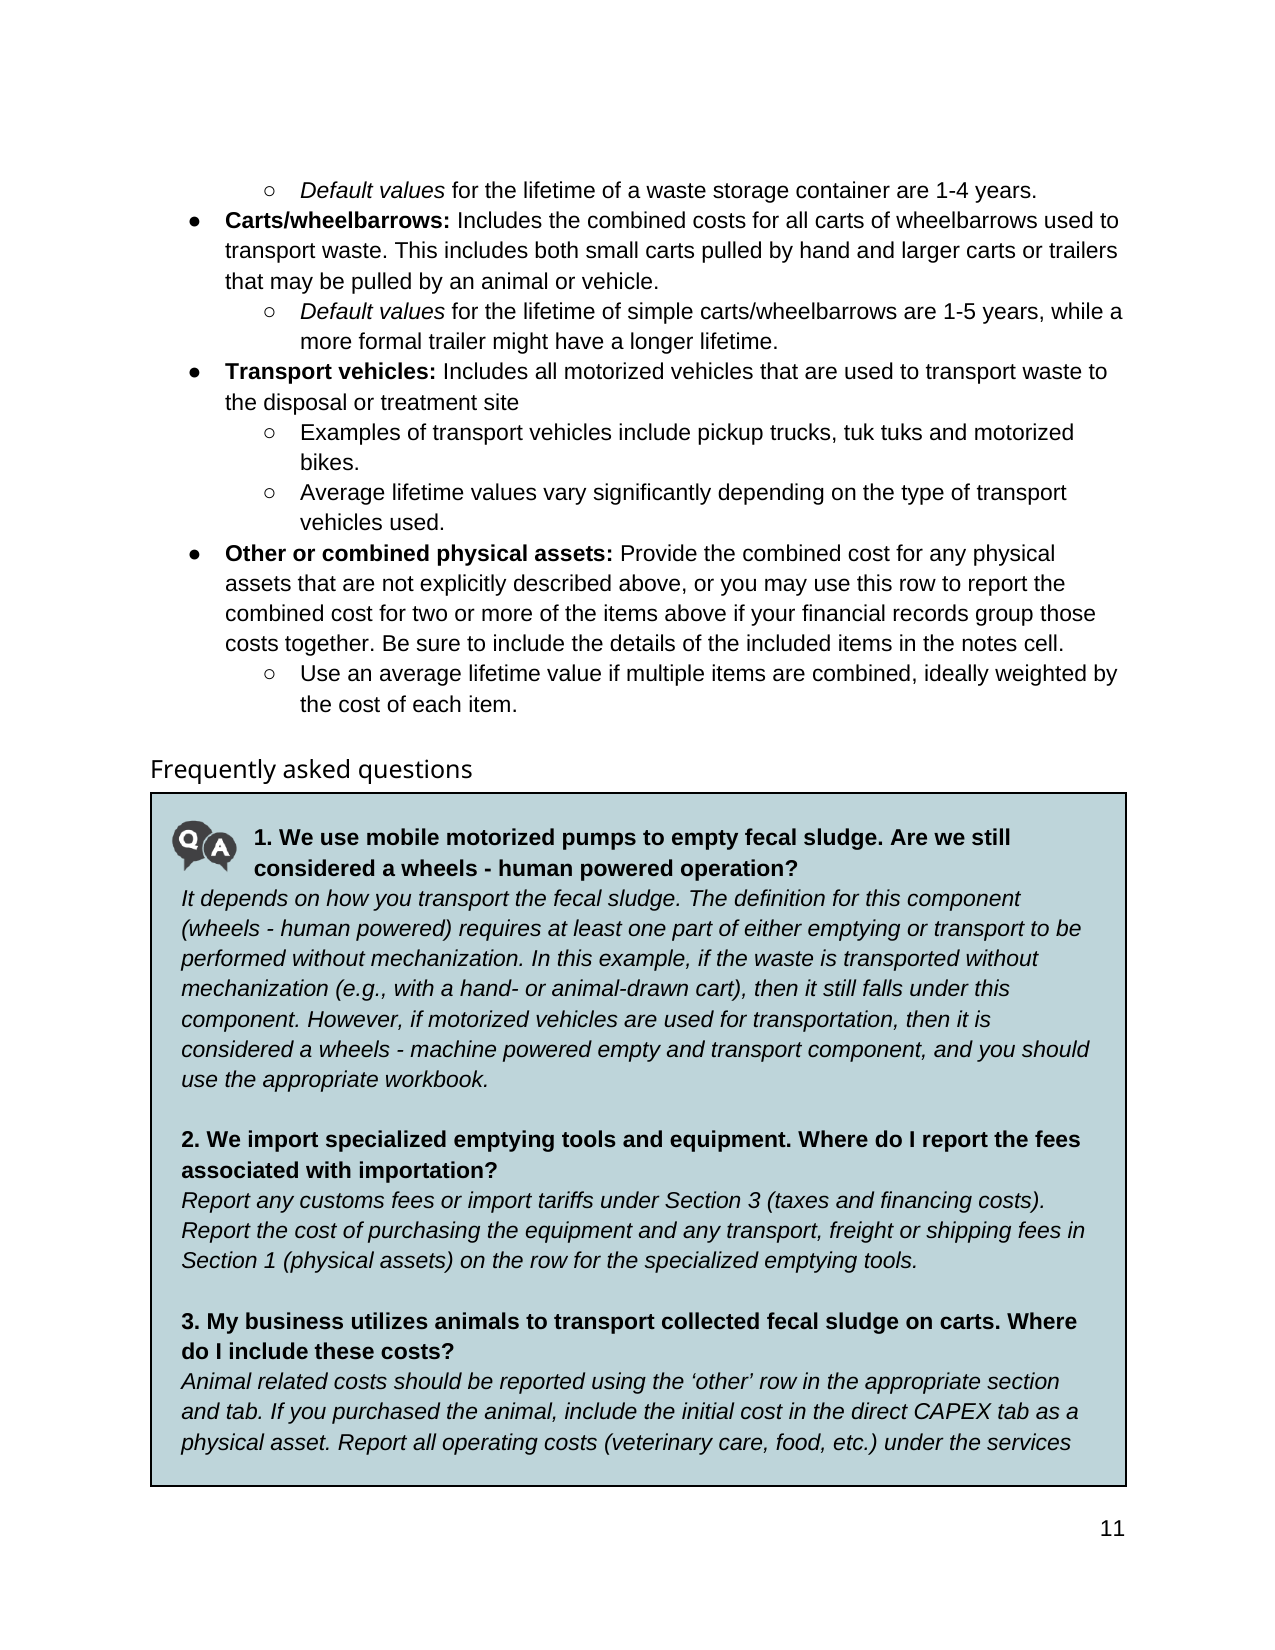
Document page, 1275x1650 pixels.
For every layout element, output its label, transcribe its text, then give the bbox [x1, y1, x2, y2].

list Carts/wheelbarrows: Includes the combined costs for all carts of wheelbarrows used to transport waste. This includes both small carts pulled by hand and larger carts or trailers that may be pulled by an animal or vehicle. [187, 207, 1125, 294]
picture [163, 804, 245, 885]
list Default values for the lifetime of simple carts/wheelbarrows are 1-5 years, while a more formal trailer might have a longer lifetime. [262, 298, 1125, 354]
list Average lifetime values vary significantly depending on the type of transport vehicles used. [262, 479, 1125, 536]
list Examples of transport vehicles include pickup trucks, tuk tuks and motorized bikes. [262, 419, 1125, 475]
list Other or combined physical assets: Provide the combined cost for any physical assets that are not explicitly described above, or you may use this row to report the combined cost for two or more of the items above if your financial records group those costs together. Be sure to include the details of the included items in the notes cell. [187, 539, 1125, 657]
subtitle Frequently asked questions [150, 752, 1125, 786]
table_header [152, 794, 1125, 1485]
list Transport vehicles: Includes all motorized vehicles that are used to transport waste to the disposal or treatment site [187, 358, 1125, 415]
list Use an average lifetime value if multiple items are combined, ideally weighted by the cost of each item. [262, 660, 1125, 717]
list Default values for the lifetime of a waste storage container are 1-4 years. [262, 177, 1125, 203]
